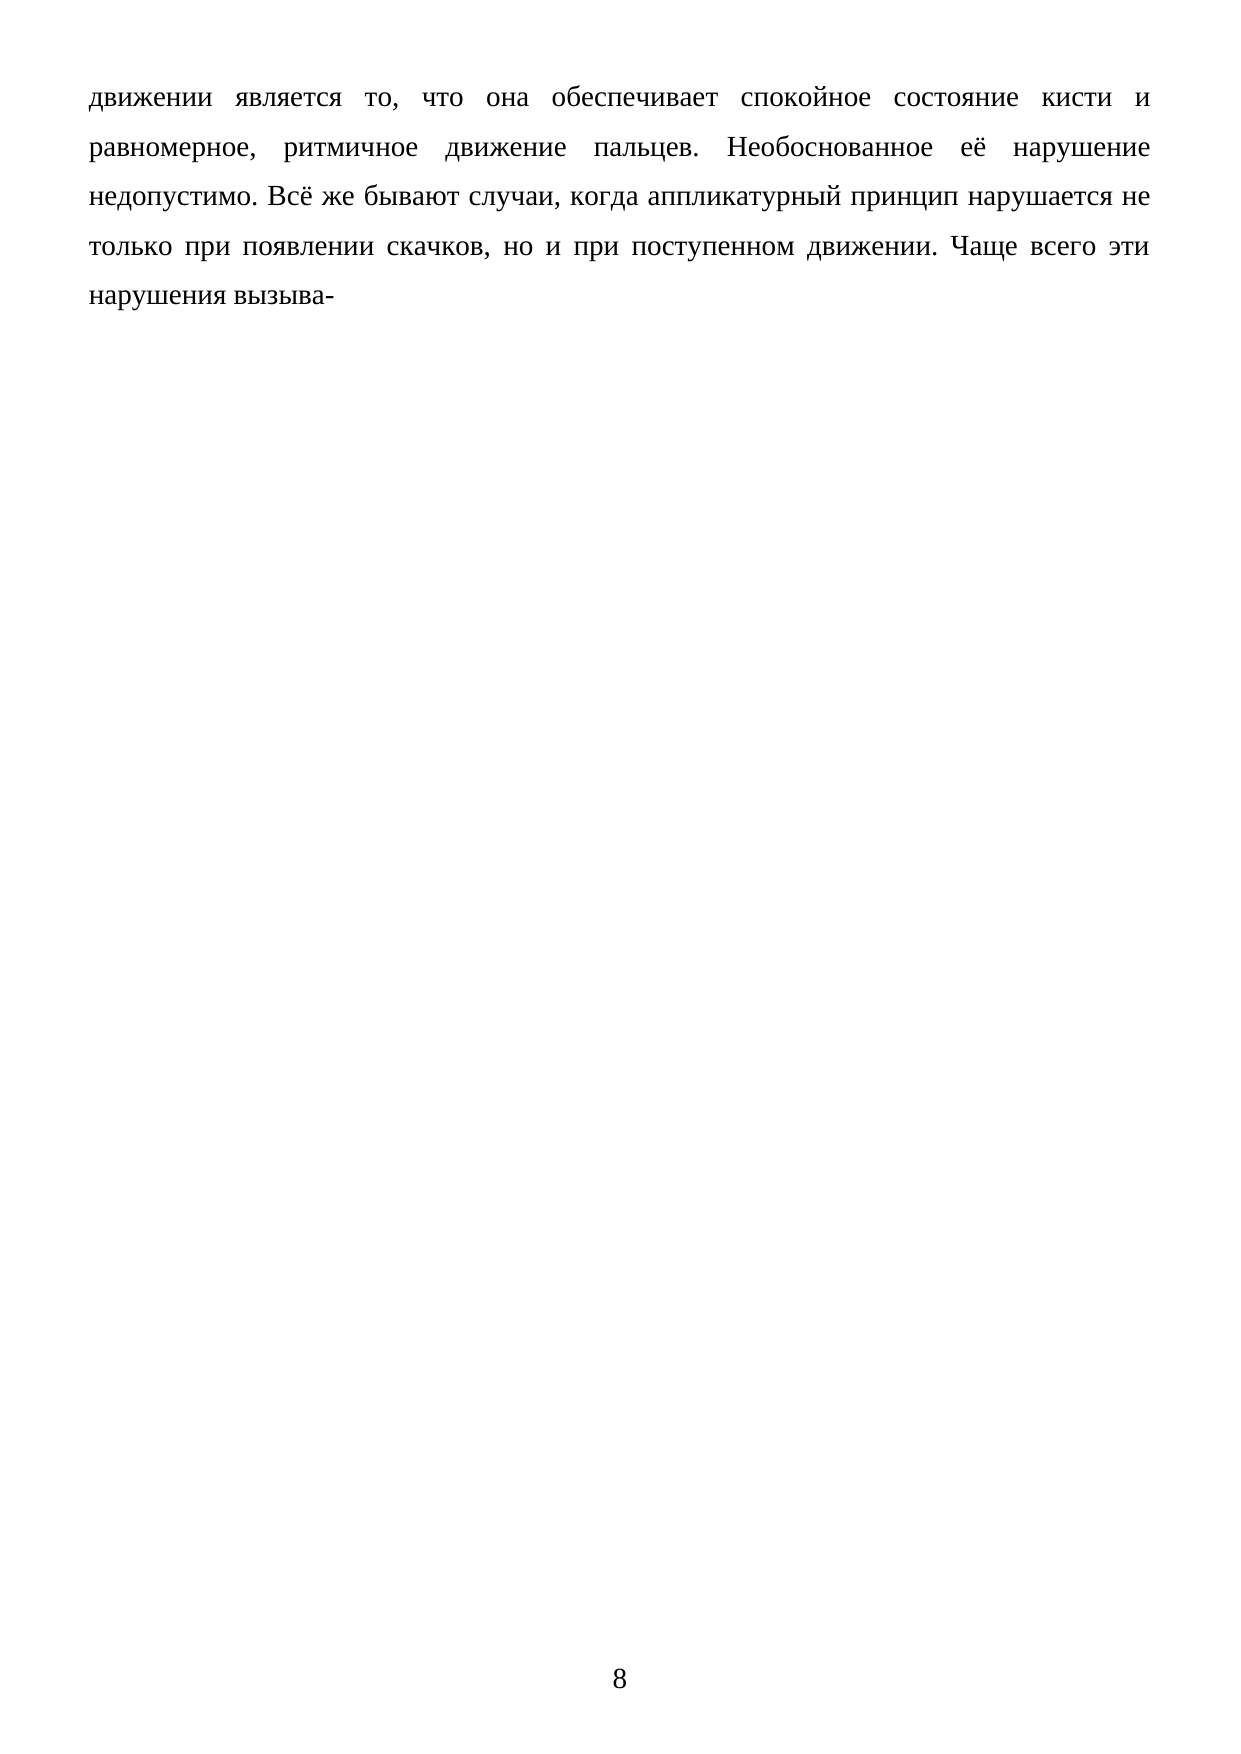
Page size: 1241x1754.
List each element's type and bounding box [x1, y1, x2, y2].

text [88, 79, 1151, 311]
